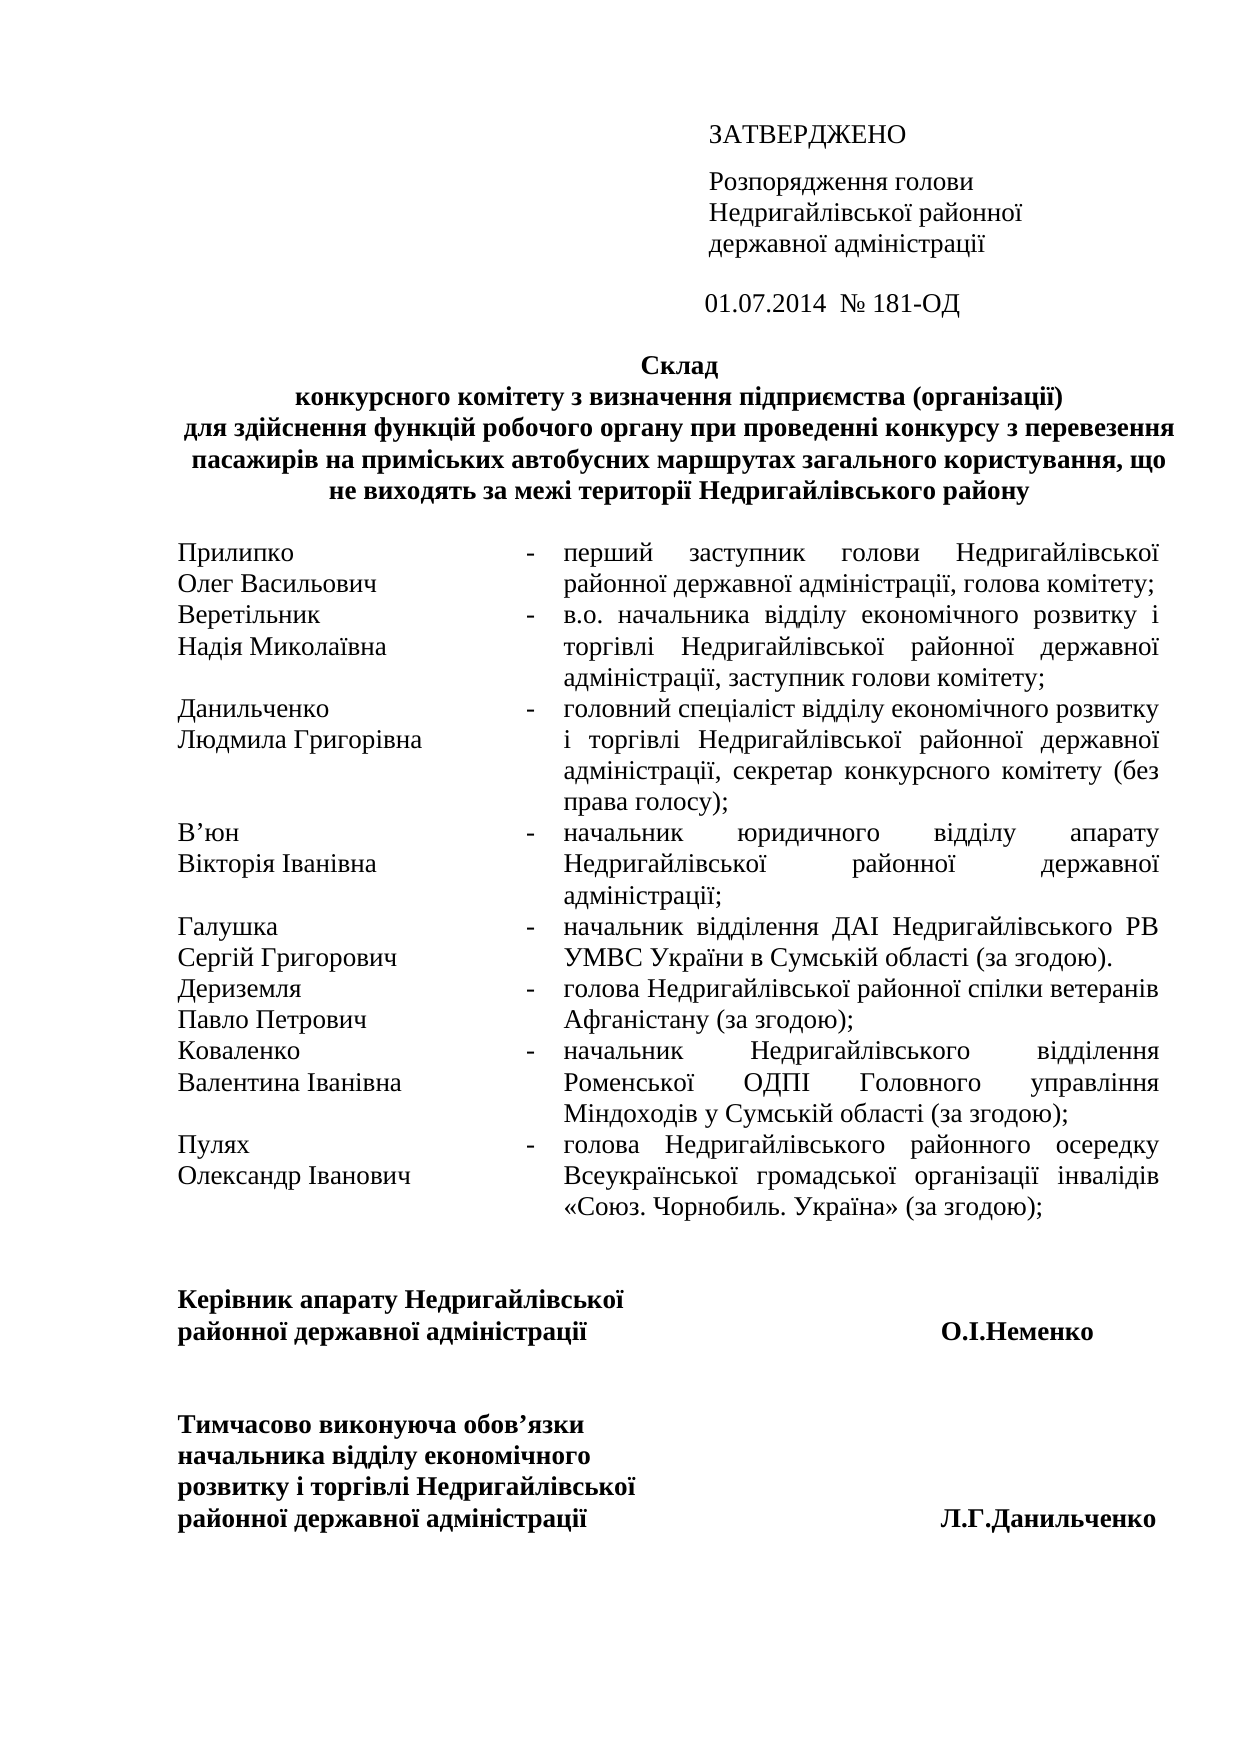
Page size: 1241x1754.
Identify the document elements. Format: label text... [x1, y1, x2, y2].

table_cell - [515, 692, 552, 816]
table_cell - [515, 599, 552, 692]
table_cell начальник Недригайлівського відділення Роменської ОДПІ Головного управління Міндоходів у Сумській області (за згодою); [552, 1035, 1171, 1128]
table_header перший заступник голови Недригайлівської районної державної адміністрації, голова комітету; [552, 536, 1171, 598]
table_cell В’юн Вікторія Іванівна [166, 816, 514, 910]
text конкурсного комітету з визначення підприємства (організації) [177, 380, 1181, 412]
text Склад [177, 349, 1181, 380]
text ЗАТВЕРДЖЕНО [177, 118, 1181, 149]
text державної адміністрації [709, 227, 1181, 258]
table_cell начальник відділення ДАІ Недригайлівського РВ УМВС України в Сумській області (за згодою). [552, 910, 1171, 972]
text 01.07.2014 № 181-ОД [177, 287, 1181, 318]
table_cell голова Недригайлівської районної спілки ветеранів Афганістану (за згодою); [552, 972, 1171, 1034]
table_cell Пулях Олександр Іванович [166, 1128, 514, 1221]
text Розпорядження голови [709, 165, 1181, 196]
table_cell в.о. начальника відділу економічного розвитку і торгівлі Недригайлівської районної державної адміністрації, заступник голови комітету; [552, 599, 1171, 692]
text розвитку і торгівлі Недригайлівської [177, 1471, 1181, 1502]
table_header Прилипко Олег Васильович [166, 536, 514, 598]
table_cell Веретільник Надія Миколаївна [166, 599, 514, 692]
table_cell - [515, 910, 552, 972]
text Недригайлівської районної [709, 196, 1181, 227]
table_cell Коваленко Валентина Іванівна [166, 1035, 514, 1128]
text начальника відділу економічного [177, 1439, 1181, 1471]
table_cell начальник юридичного відділу апарату Недригайлівської районної державної адміністрації; [552, 816, 1171, 910]
text Тимчасово виконуюча обов’язки [177, 1408, 1181, 1439]
table_cell Данильченко Людмила Григорівна [166, 692, 514, 816]
table_cell - [515, 972, 552, 1034]
text районної державної адміністрації О.І.Неменко [177, 1315, 1181, 1346]
table_cell - [515, 816, 552, 910]
text районної державної адміністрації Л.Г.Данильченко [177, 1502, 1181, 1533]
table_cell головний спеціаліст відділу економічного розвитку і торгівлі Недригайлівської районної державної адміністрації, секретар конкурсного комітету (без права голосу); [552, 692, 1171, 816]
table_cell Галушка Сергій Григорович [166, 910, 514, 972]
table_cell Дериземля Павло Петрович [166, 972, 514, 1034]
text для здійснення функцій робочого органу при проведенні конкурсу з перевезення пасажирів на приміських автобусних маршрутах загального користування, що не виходять за межі території Недригайлівського району [177, 412, 1181, 505]
table_cell голова Недригайлівського районного осередку Всеукраїнської громадської організації інвалідів «Союз. Чорнобиль. Україна» (за згодою); [552, 1128, 1171, 1221]
table_header - [515, 536, 552, 598]
text Керівник апарату Недригайлівської [177, 1284, 1181, 1315]
table_cell - [515, 1035, 552, 1128]
table_cell - [515, 1128, 552, 1221]
